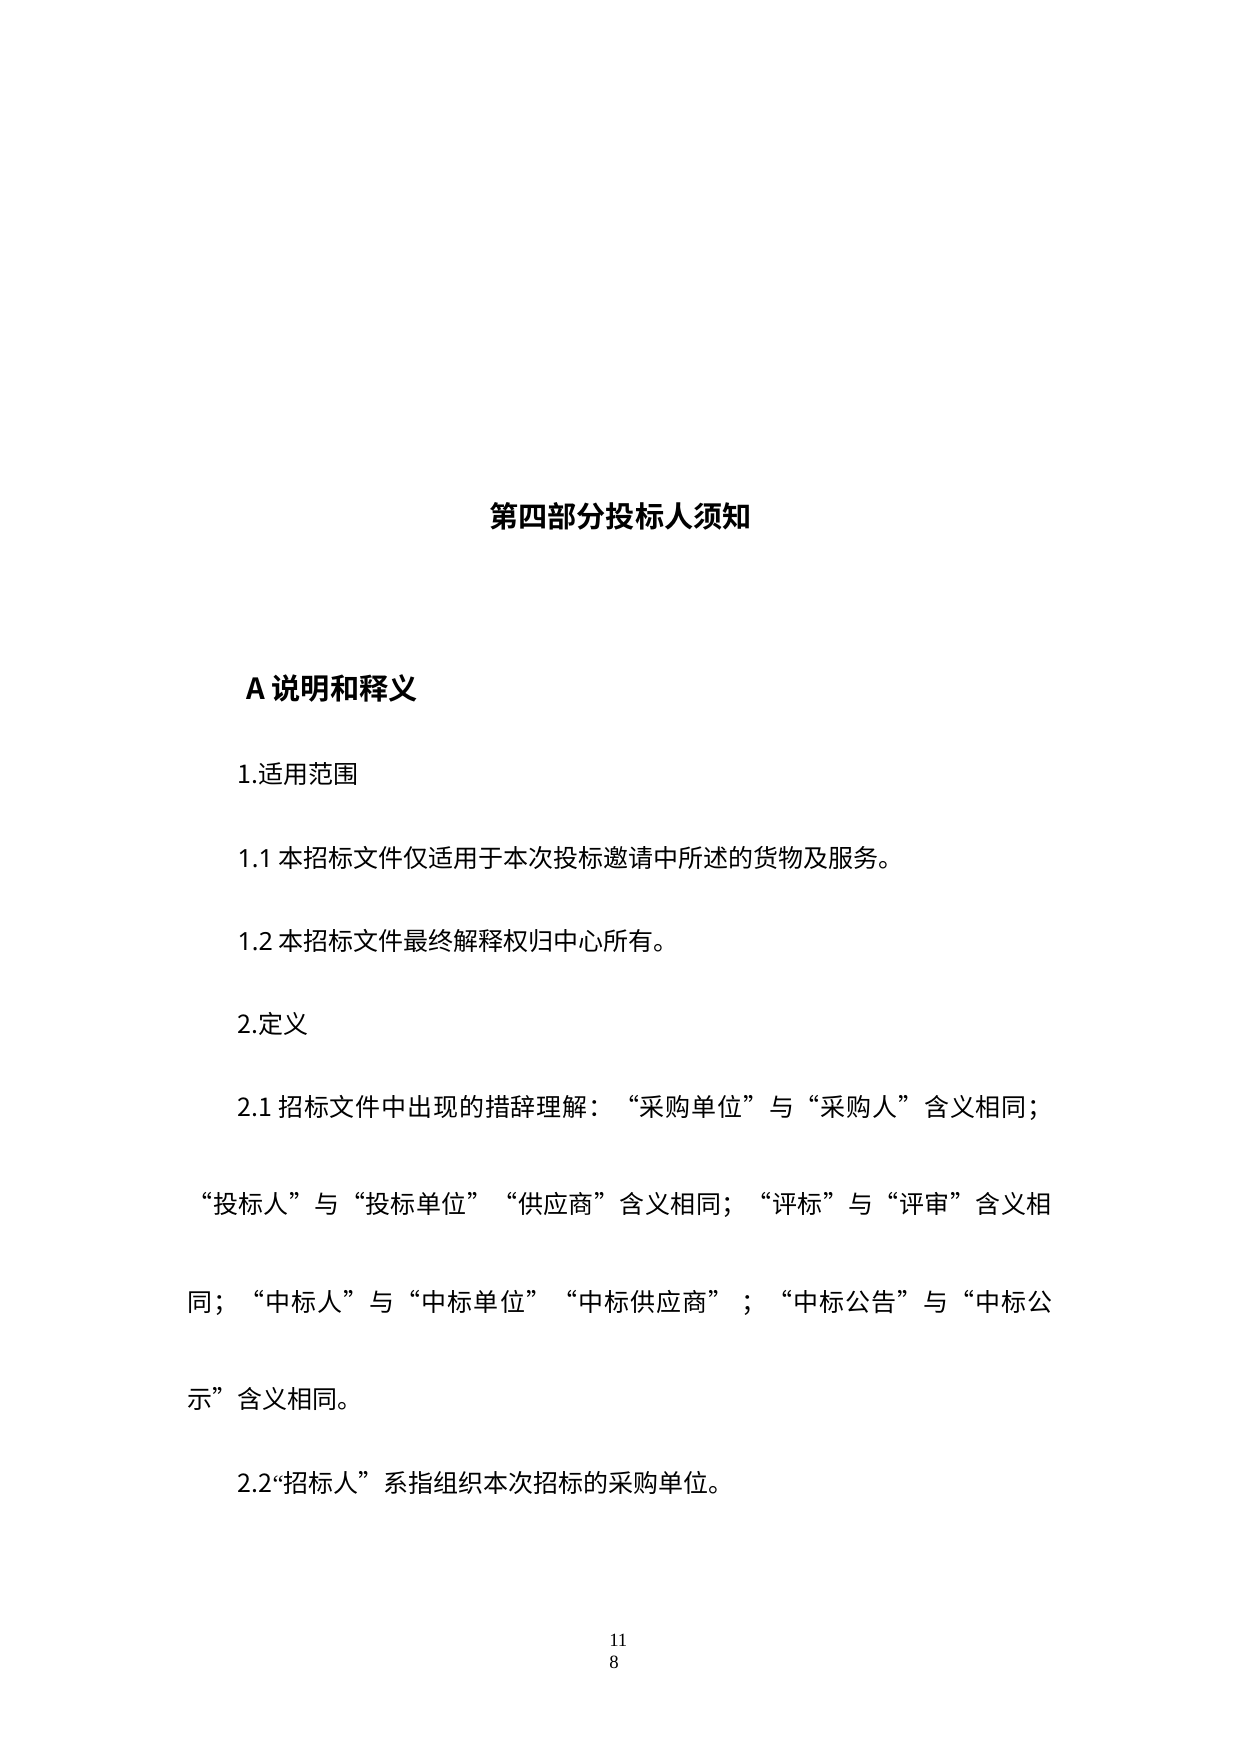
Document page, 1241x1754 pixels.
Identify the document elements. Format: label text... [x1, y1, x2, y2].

text 1.适用范围 [187, 741, 1053, 806]
text A 说明和释义 [187, 654, 1053, 719]
text 2.1招标文件中出现的措辞理解：“采购单位”与“采购人”含义相同；“投标人”与“投标单位”“供应商”含义相同；“评标”与“评审”含义相同；“中标人”与“中标单位”“中标供应商” ；“中标公告”与“中标公示”含义相同。 [187, 1073, 1053, 1431]
text 第四部分投标人须知 [187, 482, 1053, 547]
text 1.2本招标文件最终解释权归中心所有。 [187, 907, 1053, 972]
text 2.2“招标人”系指组织本次招标的采购单位。 [187, 1449, 1053, 1514]
text 2.定义 [187, 990, 1053, 1055]
text 1.1本招标文件仅适用于本次投标邀请中所述的货物及服务。 [187, 824, 1053, 889]
